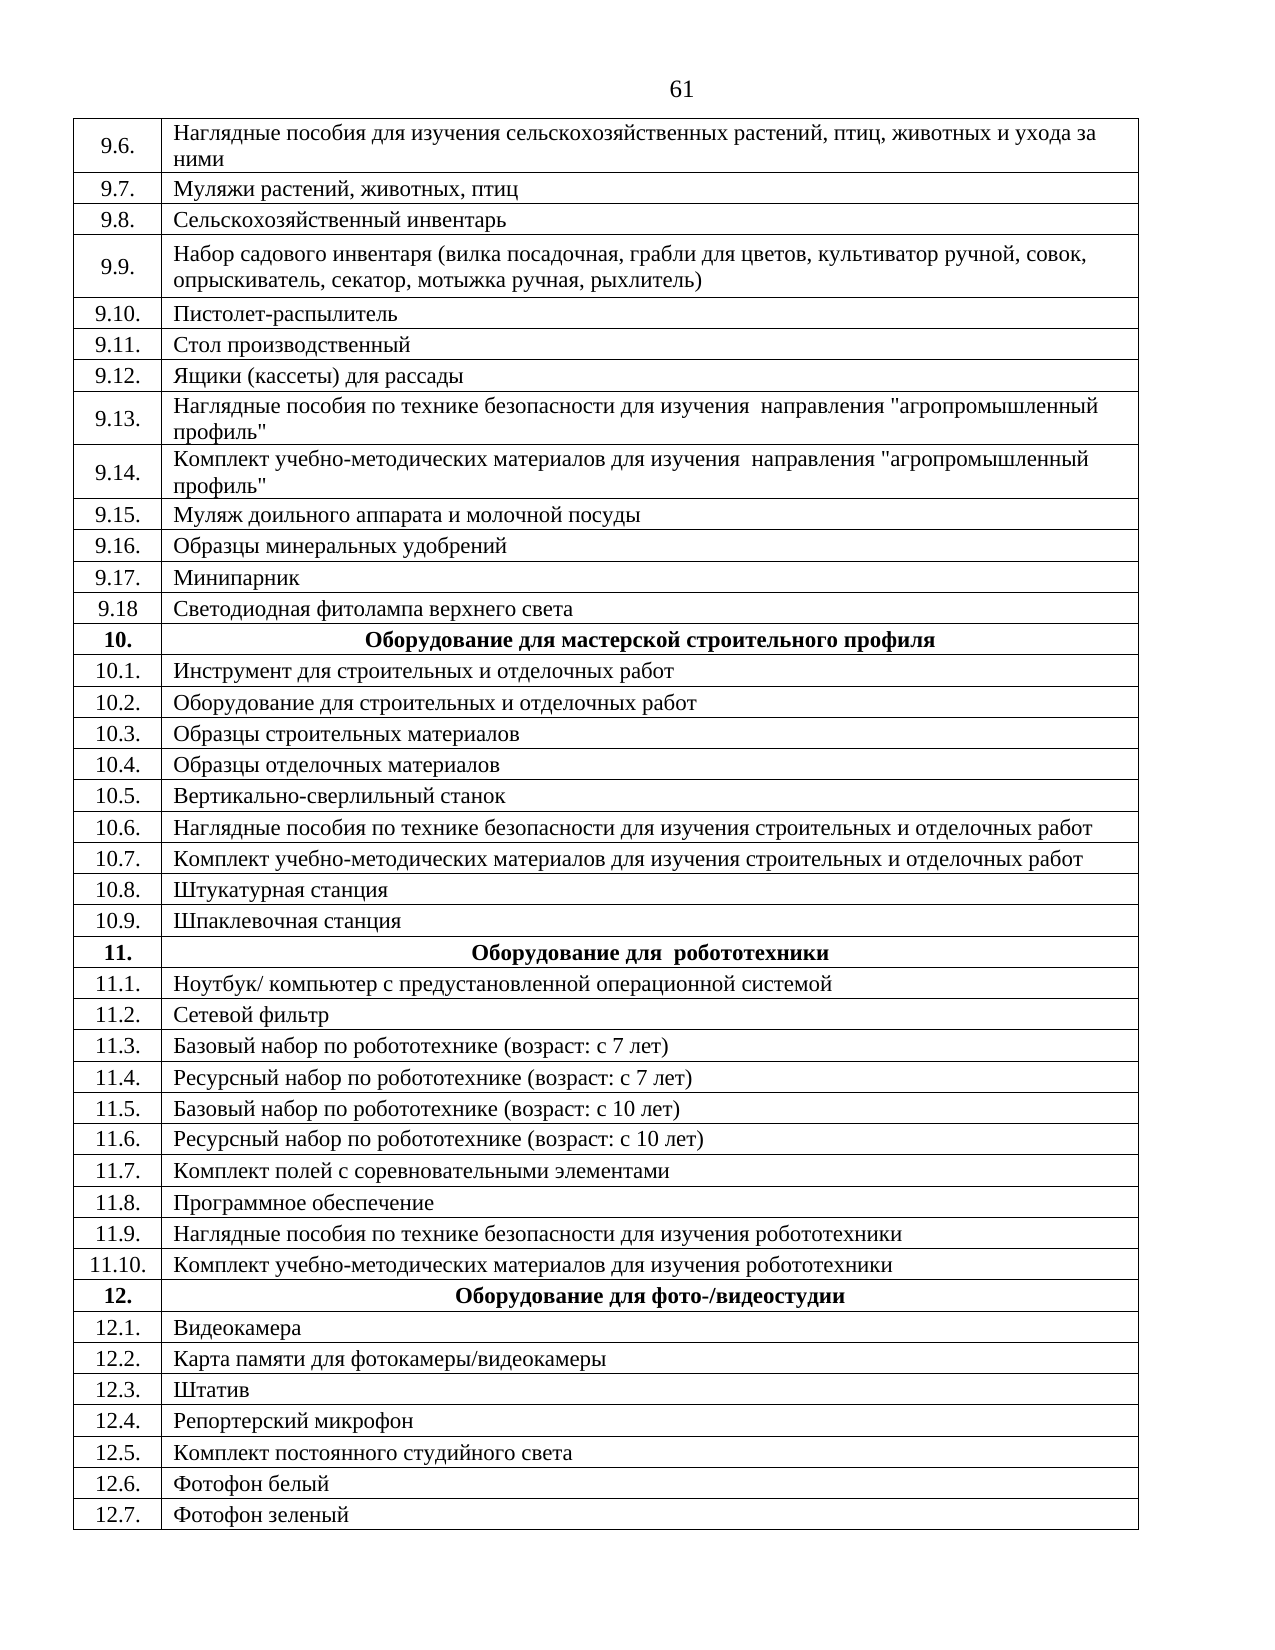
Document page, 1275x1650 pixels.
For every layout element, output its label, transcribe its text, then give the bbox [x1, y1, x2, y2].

table_cell Ноутбук/ компьютер с предустановленной операционной системой [162, 968, 1138, 998]
table_cell 9.16. [74, 530, 161, 561]
table_cell Комплект полей с соревновательными элементами [162, 1155, 1138, 1186]
table_cell 10.5. [74, 780, 161, 811]
table_cell Муляжи растений, животных, птиц [162, 173, 1138, 203]
table_cell Муляж доильного аппарата и молочной посуды [162, 499, 1138, 529]
table_cell Программное обеспечение [162, 1187, 1138, 1217]
table_cell Штатив [162, 1374, 1138, 1404]
table_cell Сетевой фильтр [162, 999, 1138, 1029]
table_cell Базовый набор по робототехнике (возраст: с 7 лет) [162, 1030, 1138, 1061]
table_cell 9.11. [74, 329, 161, 359]
table_cell 9.17. [74, 562, 161, 592]
table_cell Образцы строительных материалов [162, 718, 1138, 748]
table_cell 9.6. [74, 119, 161, 172]
table_cell Комплект постоянного студийного света [162, 1437, 1138, 1467]
table_cell Ящики (кассеты) для рассады [162, 360, 1138, 391]
table_cell Ресурсный набор по робототехнике (возраст: с 7 лет) [162, 1062, 1138, 1092]
table_cell 11. [74, 937, 161, 967]
table_cell Сельскохозяйственный инвентарь [162, 204, 1138, 234]
table_cell Фотофон зеленый [162, 1499, 1138, 1529]
table_cell Оборудование для мастерской строительного профиля [162, 624, 1138, 654]
table_cell Набор садового инвентаря (вилка посадочная, грабли для цветов, культиватор ручной, совок, опрыскиватель, секатор, мотыжка ручная, рыхлитель) [162, 235, 1138, 297]
table_cell Светодиодная фитолампа верхнего света [162, 593, 1138, 623]
table_cell 11.2. [74, 999, 161, 1029]
table_cell Оборудование для фото-/видеостудии [162, 1280, 1138, 1311]
table_cell 10.2. [74, 687, 161, 717]
table_cell 12.5. [74, 1437, 161, 1467]
table_cell 9.7. [74, 173, 161, 203]
table_cell 9.12. [74, 360, 161, 391]
table_cell 12.3. [74, 1374, 161, 1404]
table_cell 9.18 [74, 593, 161, 623]
table_cell 9.15. [74, 499, 161, 529]
table_cell 9.10. [74, 298, 161, 328]
table_cell 10.4. [74, 749, 161, 779]
table_cell Фотофон белый [162, 1468, 1138, 1498]
table_cell 10.1. [74, 655, 161, 686]
table_cell Оборудование для робототехники [162, 937, 1138, 967]
table_cell 11.9. [74, 1218, 161, 1248]
table_cell Шпаклевочная станция [162, 905, 1138, 936]
table_cell 11.8. [74, 1187, 161, 1217]
table_cell 11.7. [74, 1155, 161, 1186]
table_cell 11.3. [74, 1030, 161, 1061]
table_cell Комплект учебно-методических материалов для изучения строительных и отделочных работ [162, 843, 1138, 873]
table_cell 12.6. [74, 1468, 161, 1498]
table_cell 11.1. [74, 968, 161, 998]
table_cell 10.3. [74, 718, 161, 748]
table_cell Образцы отделочных материалов [162, 749, 1138, 779]
table_cell 10.6. [74, 812, 161, 842]
table_cell 12.4. [74, 1405, 161, 1436]
table_cell 11.5. [74, 1093, 161, 1123]
table_cell Наглядные пособия для изучения сельскохозяйственных растений, птиц, животных и ухода за ними [162, 119, 1138, 172]
table_cell Наглядные пособия по технике безопасности для изучения робототехники [162, 1218, 1138, 1248]
table_cell Базовый набор по робототехнике (возраст: с 10 лет) [162, 1093, 1138, 1123]
table_cell 12. [74, 1280, 161, 1311]
table_cell 11.4. [74, 1062, 161, 1092]
table_cell 11.10. [74, 1249, 161, 1279]
table_cell 9.8. [74, 204, 161, 234]
table_cell 9.13. [74, 392, 161, 444]
table_cell Оборудование для строительных и отделочных работ [162, 687, 1138, 717]
table_cell 11.6. [74, 1124, 161, 1154]
table_cell 10.7. [74, 843, 161, 873]
table_cell Карта памяти для фотокамеры/видеокамеры [162, 1343, 1138, 1373]
table_cell Репортерский микрофон [162, 1405, 1138, 1436]
table_cell Штукатурная станция [162, 874, 1138, 904]
table_cell 10. [74, 624, 161, 654]
table_cell Видеокамера [162, 1312, 1138, 1342]
table_cell 10.9. [74, 905, 161, 936]
table_cell Наглядные пособия по технике безопасности для изучения направления "агропромышленный профиль" [162, 392, 1138, 444]
table_cell 9.9. [74, 235, 161, 297]
table_cell Комплект учебно-методических материалов для изучения направления "агропромышленный профиль" [162, 445, 1138, 498]
table_cell Ресурсный набор по робототехнике (возраст: с 10 лет) [162, 1124, 1138, 1154]
table_cell Пистолет-распылитель [162, 298, 1138, 328]
table_cell 12.7. [74, 1499, 161, 1529]
table_cell 12.1. [74, 1312, 161, 1342]
table_cell Минипарник [162, 562, 1138, 592]
table_cell 9.14. [74, 445, 161, 498]
table_cell Вертикально-сверлильный станок [162, 780, 1138, 811]
table_cell Наглядные пособия по технике безопасности для изучения строительных и отделочных работ [162, 812, 1138, 842]
table_cell Комплект учебно-методических материалов для изучения робототехники [162, 1249, 1138, 1279]
table_cell 12.2. [74, 1343, 161, 1373]
table_cell Инструмент для строительных и отделочных работ [162, 655, 1138, 686]
table_cell Образцы минеральных удобрений [162, 530, 1138, 561]
table_cell 10.8. [74, 874, 161, 904]
table_cell Стол производственный [162, 329, 1138, 359]
